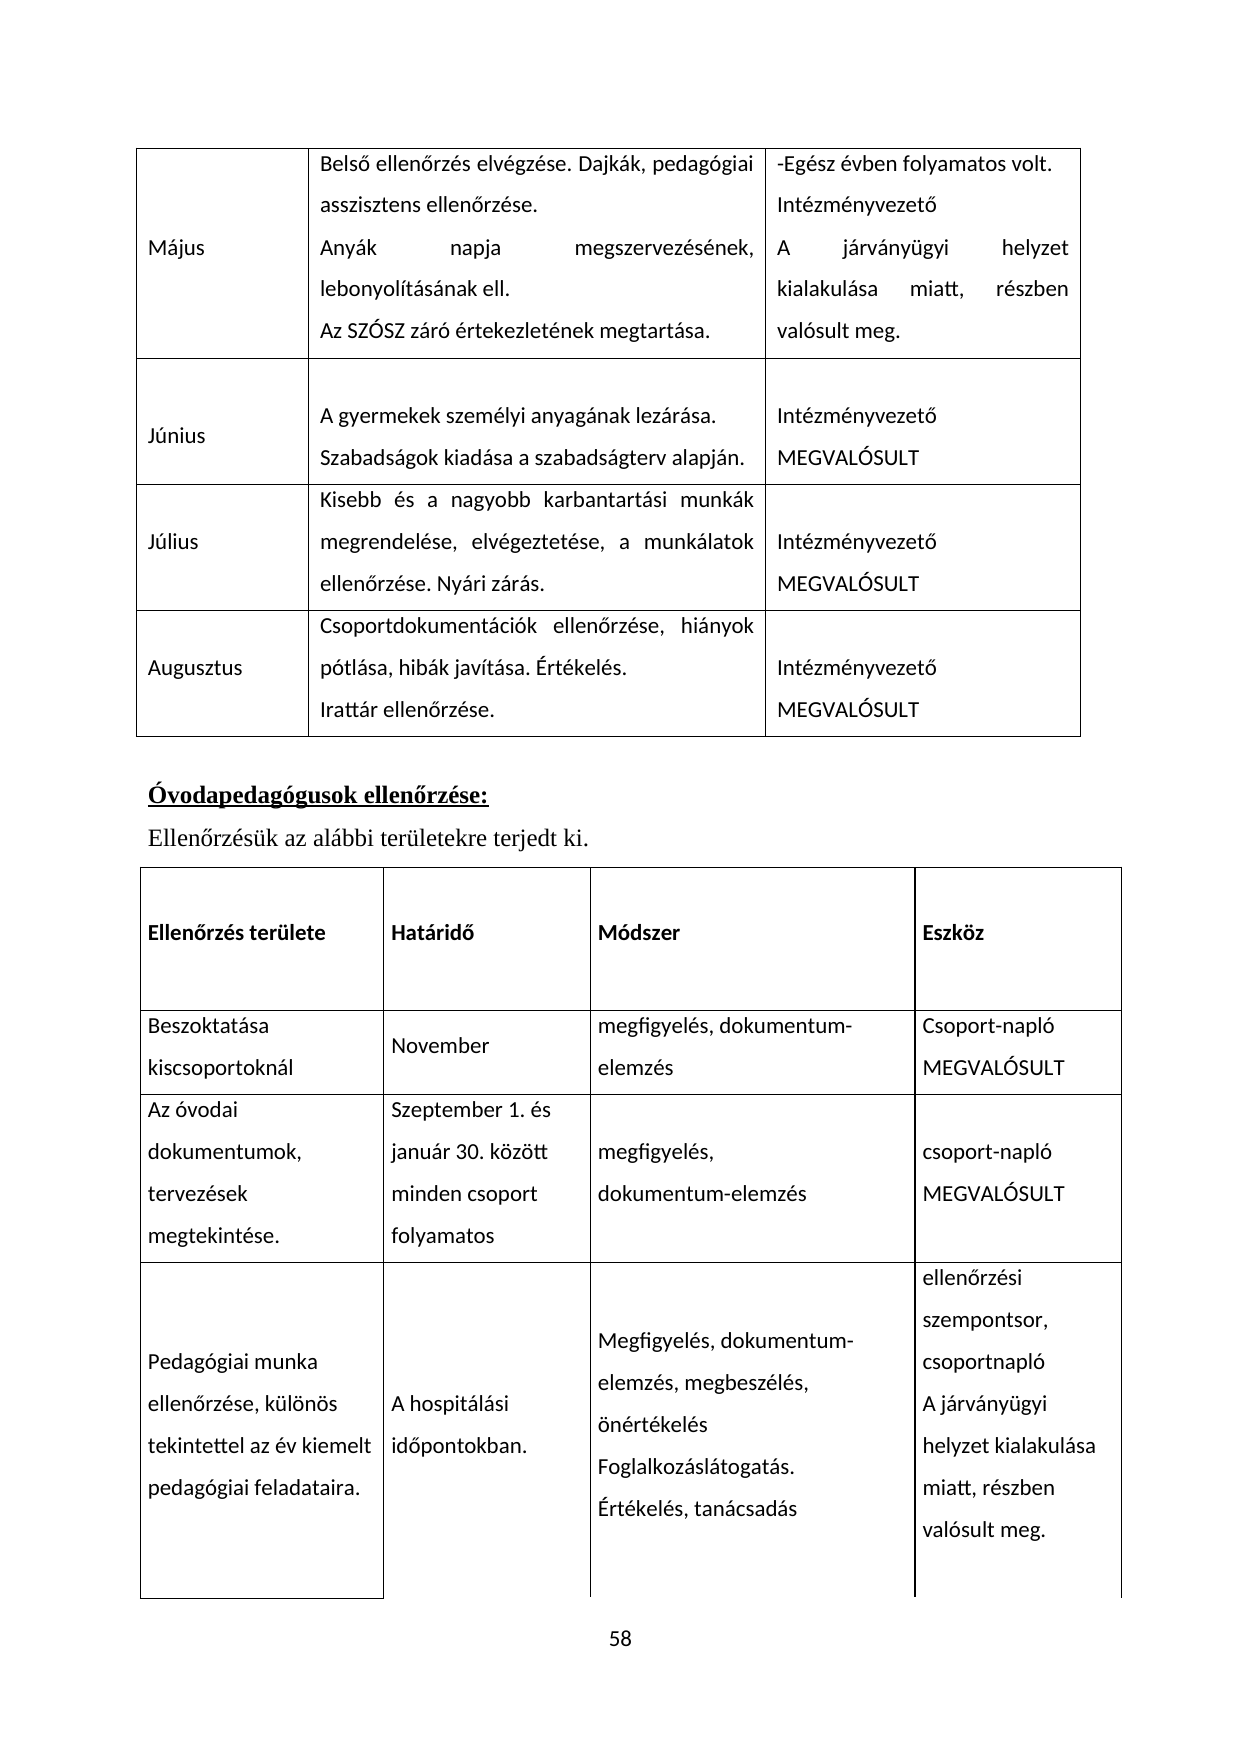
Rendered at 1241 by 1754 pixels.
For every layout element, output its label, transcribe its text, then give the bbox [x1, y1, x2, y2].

table_cell Június [137, 359, 308, 484]
table_cell Intézményvezető MEGVALÓSULT [766, 359, 1080, 484]
table_cell Július [137, 485, 308, 610]
table_cell Belső ellenőrzés elvégzése. Dajkák, pedagógiai asszisztens ellenőrzése. Anyák napja megszervezésének, lebonyolításának ell. Az SZÓSZ záró értekezletének megtartása. [309, 149, 765, 358]
table_cell A gyermekek személyi anyagának lezárása. Szabadságok kiadása a szabadságterv alapján. [309, 359, 765, 484]
table_cell Május [137, 149, 308, 358]
table_cell Augusztus [137, 611, 308, 736]
table_cell Intézményvezető MEGVALÓSULT [766, 485, 1080, 610]
table_header Módszer [591, 868, 914, 1010]
table_cell Kisebb és a nagyobb karbantartási munkák megrendelése, elvégeztetése, a munkálatok ellenőrzése. Nyári zárás. [309, 485, 765, 610]
table_cell Beszoktatása kiscsoportoknál [141, 1011, 383, 1094]
table_cell Csoportdokumentációk ellenőrzése, hiányok pótlása, hibák javítása. Értékelés. Irattár ellenőrzése. [309, 611, 765, 736]
table_cell Pedagógiai munka ellenőrzése, különös tekintettel az év kiemelt pedagógiai feladataira. [141, 1263, 383, 1598]
table_header Határidő [384, 868, 590, 1010]
table_cell Megfigyelés, dokumentum-elemzés, megbeszélés, önértékelés Foglalkozáslátogatás. Értékelés, tanácsadás [590, 1263, 915, 1598]
table_header Ellenőrzés területe [141, 868, 383, 1010]
table_cell Intézményvezető MEGVALÓSULT [766, 611, 1080, 736]
text Óvodapedagógusok ellenőrzése: [148, 780, 1093, 809]
table_cell November [384, 1011, 590, 1094]
table_cell Csoport-napló MEGVALÓSULT [916, 1011, 1121, 1094]
table_cell csoport-napló MEGVALÓSULT [916, 1095, 1121, 1262]
table_cell ellenőrzési szempontsor, csoportnapló A járványügyi helyzet kialakulása miatt, részben valósult meg. [915, 1263, 1121, 1598]
table_cell A hospitálási időpontokban. [384, 1263, 590, 1598]
table_cell -Egész évben folyamatos volt. Intézményvezető A járványügyi helyzet kialakulása miatt, részben valósult meg. [766, 149, 1080, 358]
table_cell Az óvodai dokumentumok, tervezések megtekintése. [141, 1095, 383, 1262]
table_cell megfigyelés, dokumentum-elemzés [591, 1011, 914, 1094]
table_cell Szeptember 1. és január 30. között minden csoport folyamatos [384, 1095, 590, 1262]
table_header Eszköz [916, 868, 1121, 1010]
text Ellenőrzésük az alábbi területekre terjedt ki. [148, 823, 1093, 852]
table_cell megfigyelés, dokumentum-elemzés [591, 1095, 914, 1262]
